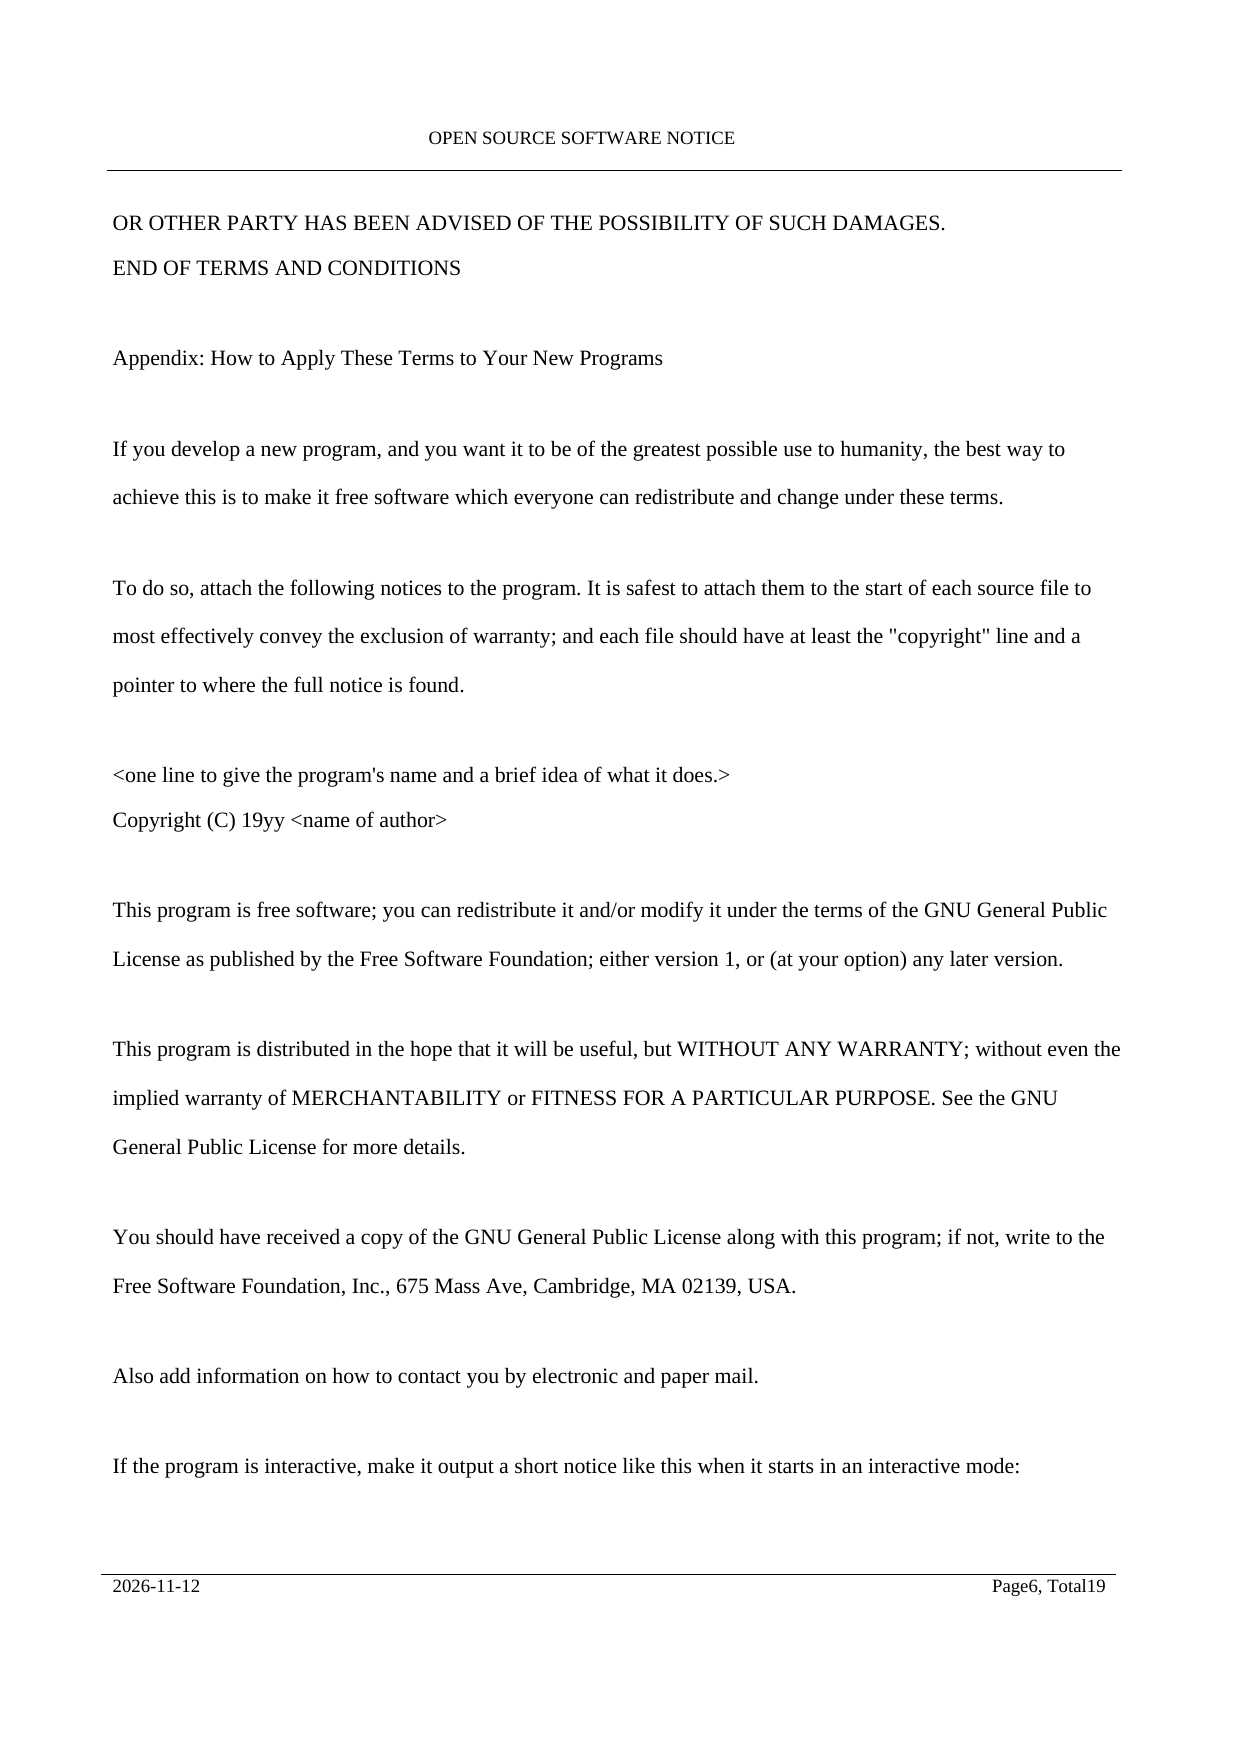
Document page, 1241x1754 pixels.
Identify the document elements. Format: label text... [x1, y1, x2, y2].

text If the program is interactive, make it output a short notice like this when it starts in an interactive mode: [112, 1450, 1128, 1482]
text Also add information on how to contact you by electronic and paper mail. [112, 1359, 1128, 1392]
text This program is free software; you can redistribute it and/or modify it under the terms of the GNU General Public License as published by the Free Software Foundation; either version 1, or (at your option) any later version. [112, 894, 1128, 975]
text END OF TERMS AND CONDITIONS [112, 251, 1128, 284]
text If you develop a new program, and you want it to be of the greatest possible use to humanity, the best way to achieve this is to make it free software which everyone can redistribute and change under these terms. [112, 432, 1128, 513]
text You should have received a copy of the GNU General Public License along with this program; if not, write to the Free Software Foundation, Inc., 675 Mass Ave, Cambridge, MA 02139, USA. [112, 1221, 1128, 1302]
text Appendix: How to Apply These Terms to Your New Programs [112, 342, 1128, 374]
text To do so, attach the following notices to the program. It is safest to attach them to the start of each source file to most effectively convey the exclusion of warranty; and each file should have at least the "copyright" line and a pointer to where the full notice is found. [112, 571, 1128, 701]
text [112, 206, 1128, 239]
text This program is distributed in the hope that it will be useful, but WITHOUT ANY WARRANTY; without even the implied warranty of MERCHANTABILITY or FITNESS FOR A PARTICULAR PURPOSE. See the GNU General Public License for more details. [112, 1033, 1128, 1163]
text Copyright (C) 19yy <name of author> [112, 804, 1128, 836]
text <one line to give the program's name and a brief idea of what it does.> [112, 758, 1128, 791]
